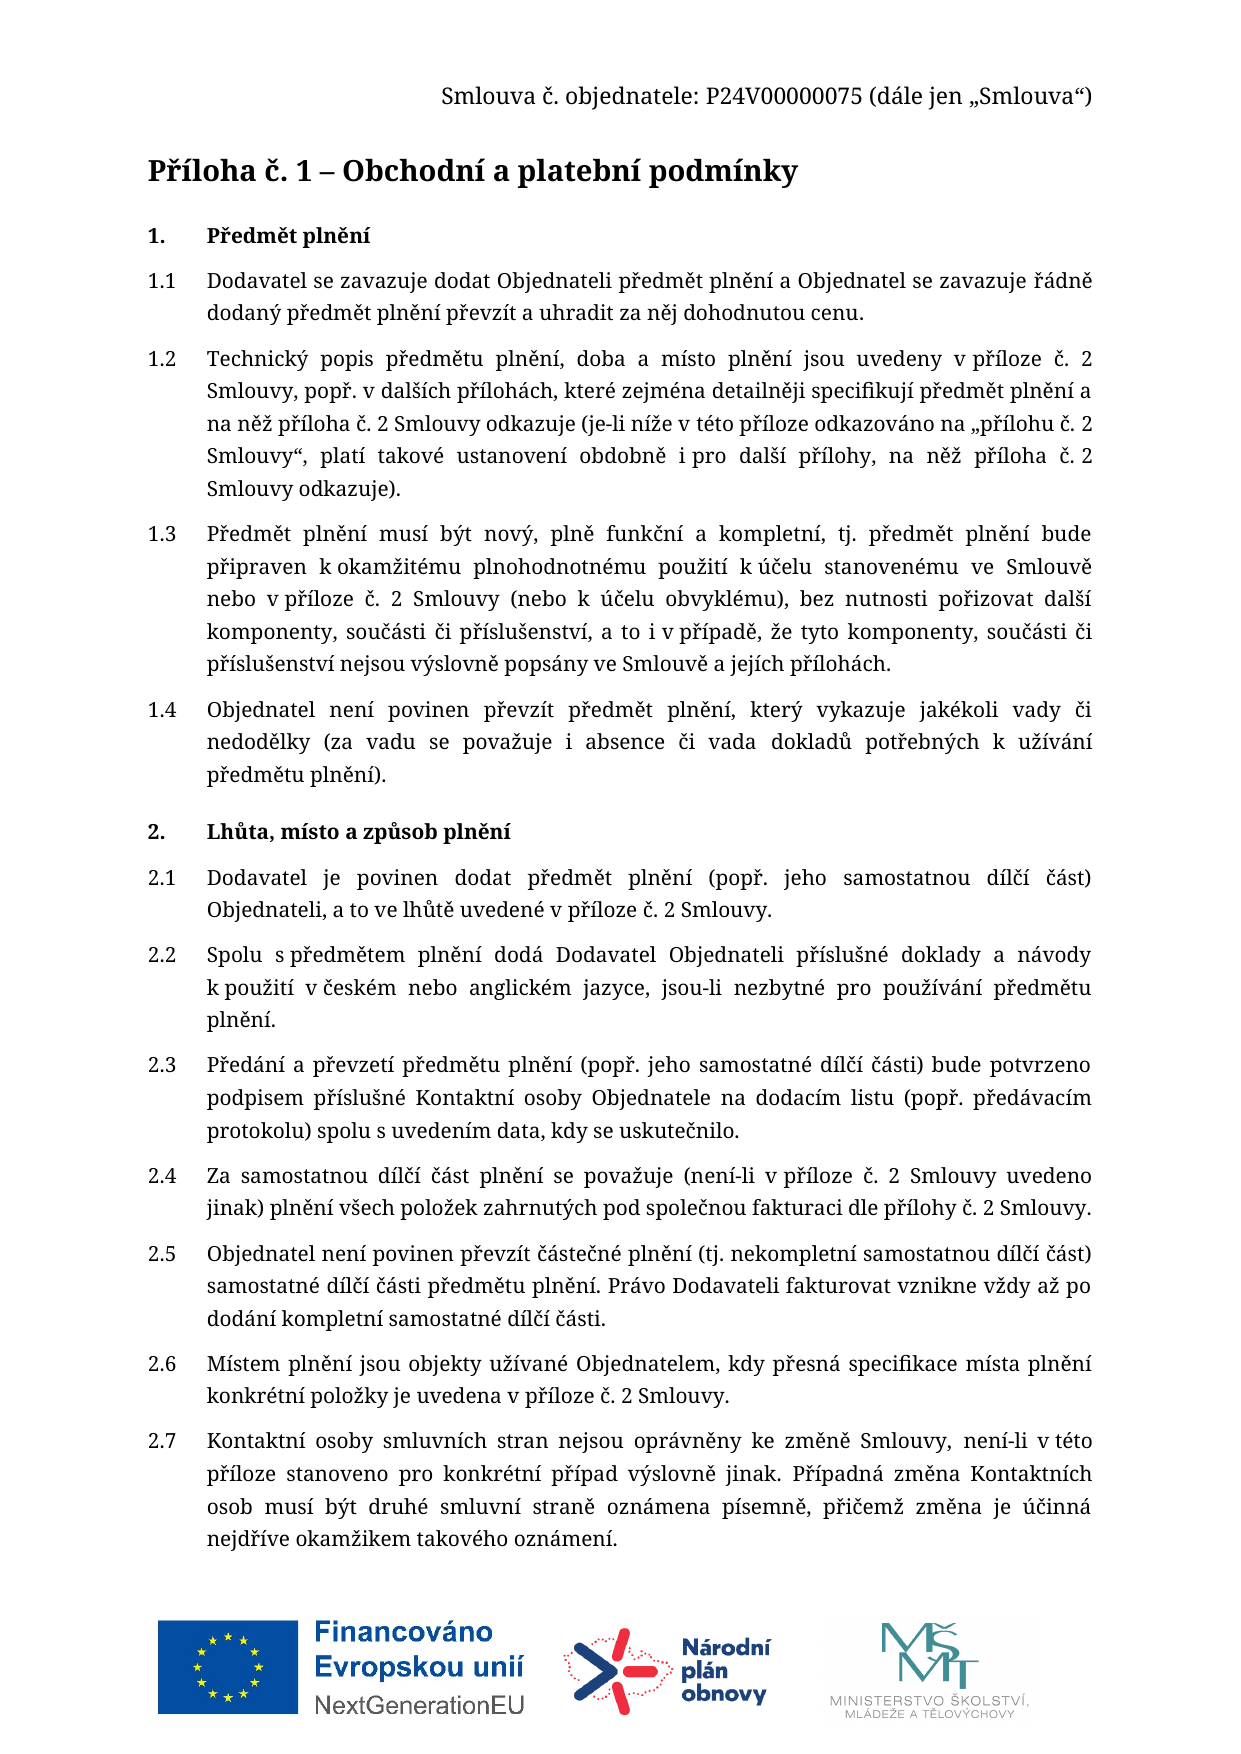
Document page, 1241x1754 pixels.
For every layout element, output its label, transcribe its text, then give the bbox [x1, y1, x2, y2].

list Lhůta, místo a způsob plnění [148, 817, 1093, 846]
list Kontaktní osoby smluvních stran nejsou oprávněny ke změně Smlouvy, není-li v této příloze stanoveno pro konkrétní případ výslovně jinak. Případná změna Kontaktních osob musí být druhé smluvní straně oznámena písemně, přičemž změna je účinná nejdříve okamžikem takového oznámení. [148, 1427, 1093, 1553]
list Předmět plnění musí být nový, plně funkční a kompletní, tj. předmět plnění bude připraven k okamžitému plnohodnotnému použití k účelu stanovenému ve Smlouvě nebo v příloze č. 2 Smlouvy (nebo k účelu obvyklému), bez nutnosti pořizovat další komponenty, součásti či příslušenství, a to i v případě, že tyto komponenty, součásti či příslušenství nejsou výslovně popsány ve Smlouvě a jejích přílohách. [148, 519, 1093, 678]
text Příloha č. 1 – Obchodní a platební podmínky [148, 150, 1093, 190]
list Místem plnění jsou objekty užívané Objednatelem, kdy přesná specifikace místa plnění konkrétní položky je uvedena v příloze č. 2 Smlouvy. [148, 1349, 1093, 1410]
list Dodavatel je povinen dodat předmět plnění (popř. jeho samostatnou dílčí část) Objednateli, a to ve lhůtě uvedené v příloze č. 2 Smlouvy. [148, 863, 1093, 924]
list Technický popis předmětu plnění, doba a místo plnění jsou uvedeny v příloze č. 2 Smlouvy, popř. v dalších přílohách, které zejména detailněji specifikují předmět plnění a na něž příloha č. 2 Smlouvy odkazuje (je-li níže v této příloze odkazováno na „přílohu č. 2 Smlouvy“, platí takové ustanovení obdobně i pro další přílohy, na něž příloha č. 2 Smlouvy odkazuje). [148, 344, 1093, 502]
list Dodavatel se zavazuje dodat Objednateli předmět plnění a Objednatel se zavazuje řádně dodaný předmět plnění převzít a uhradit za něj dohodnutou cenu. [148, 266, 1093, 327]
list Předmět plnění [148, 221, 1093, 249]
picture [147, 1605, 789, 1726]
list Objednatel není povinen převzít částečné plnění (tj. nekompletní samostatnou dílčí část) samostatné dílčí části předmětu plnění. Právo Dodavateli fakturovat vznikne vždy až po dodání kompletní samostatné dílčí části. [148, 1239, 1093, 1332]
list Předání a převzetí předmětu plnění (popř. jeho samostatné dílčí části) bude potvrzeno podpisem příslušné Kontaktní osoby Objednatele na dodacím listu (popř. předávacím protokolu) spolu s uvedením data, kdy se uskutečnilo. [148, 1051, 1093, 1144]
picture [820, 1616, 1039, 1726]
list Objednatel není povinen převzít předmět plnění, který vykazuje jakékoli vady či nedodělky (za vadu se považuje i absence či vada dokladů potřebných k užívání předmětu plnění). [148, 695, 1093, 788]
list Spolu s předmětem plnění dodá Dodavatel Objednateli příslušné doklady a návody k použití v českém nebo anglickém jazyce, jsou-li nezbytné pro používání předmětu plnění. [148, 940, 1093, 1034]
list Za samostatnou dílčí část plnění se považuje (není-li v příloze č. 2 Smlouvy uvedeno jinak) plnění všech položek zahrnutých pod společnou fakturaci dle přílohy č. 2 Smlouvy. [148, 1161, 1093, 1222]
